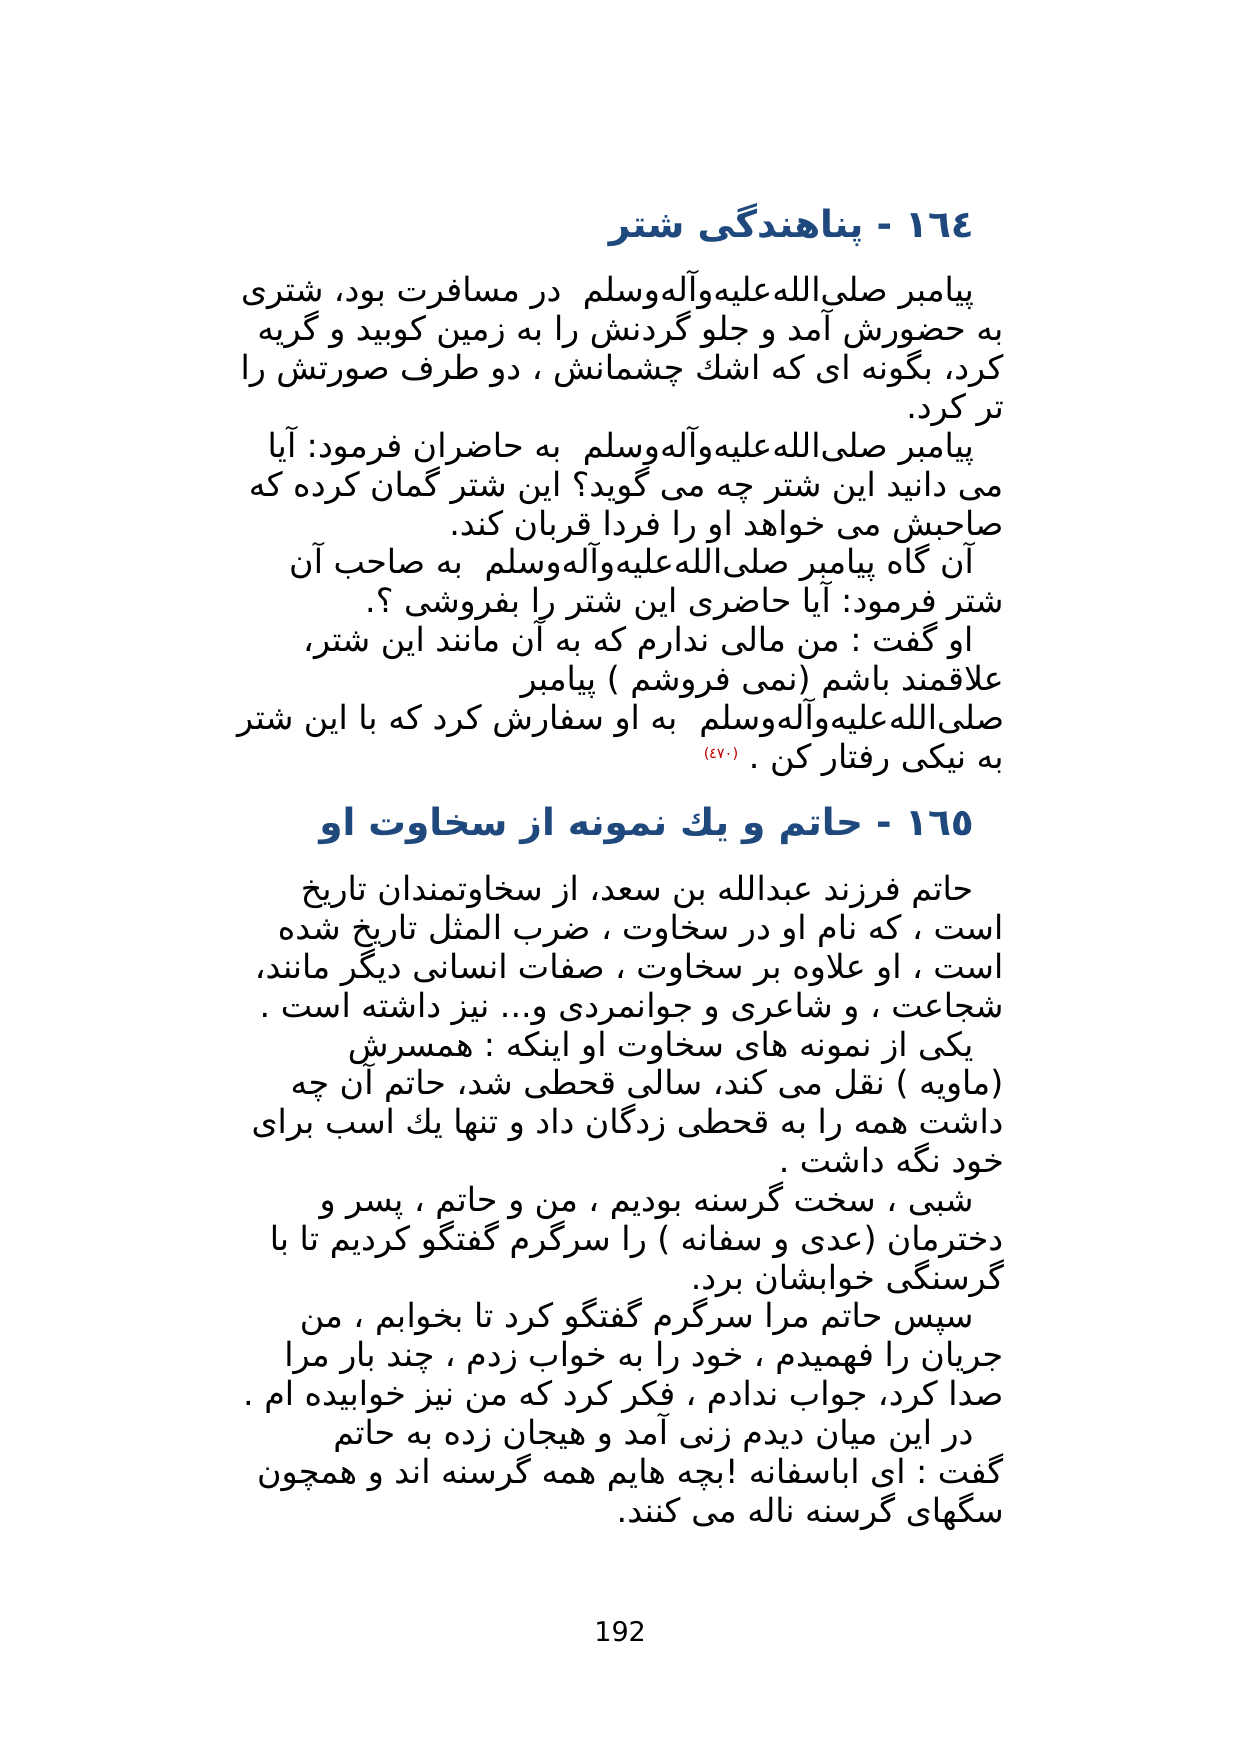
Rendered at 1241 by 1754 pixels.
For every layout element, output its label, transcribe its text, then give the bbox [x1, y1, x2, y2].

text آن گاه پيامبر صلى‌الله‌عليه‌وآله‌وسلم به صاحب آن شتر فرمود: آيا حاضرى اين شتر را بفروشى ؟. [236, 543, 1004, 621]
text حاتم فرزند عبدالله بن سعد، از سخاوتمندان تاريخ است ، كه نام او در سخاوت ، ضرب المثل تاريخ شده است ، او علاوه بر سخاوت ، صفات انسانى ديگر مانند، شجاعت ، و شاعرى و جوانمردى و... نيز داشته است . [236, 869, 1004, 1025]
subtitle ١٦٥ - حاتم و يك نمونه از سخاوت او [236, 801, 1004, 844]
text يكى از نمونه هاى سخاوت او اينكه : همسرش (ماويه ) نقل مى كند، سالى قحطى شد، حاتم آن چه داشت همه را به قحطى زدگان داد و تنها يك اسب براى خود نگه داشت . [236, 1025, 1004, 1180]
text پيامبر صلى‌الله‌عليه‌وآله‌وسلم به حاضران فرمود: آيا مى دانيد اين شتر چه مى گويد؟ اين شتر گمان كرده كه صاحبش مى خواهد او را فردا قربان كند. [236, 426, 1004, 543]
text سپس حاتم مرا سرگرم گفتگو كرد تا بخوابم ، من جريان را فهميدم ، خود را به خواب زدم ، چند بار مرا صدا كرد، جواب ندادم ، فكر كرد كه من نيز خوابيده ام . [236, 1297, 1004, 1413]
text او گفت : من مالى ندارم كه به آن مانند اين شتر، علاقمند باشم (نمى فروشم ) پيامبر صلى‌الله‌عليه‌وآله‌وسلم به او سفارش كرد كه با اين شتر به نيكى رفتار كن . (٤٧٠) [236, 621, 1004, 776]
text پيامبر صلى‌الله‌عليه‌وآله‌وسلم در مسافرت بود، شترى به حضورش آمد و جلو گردنش را به زمين كوبيد و گريه كرد، بگونه اى كه اشك چشمانش ، دو طرف صورتش را تر كرد. [236, 271, 1004, 426]
text شبى ، سخت گرسنه بوديم ، من و حاتم ، پسر و دخترمان (عدى و سفانه ) را سرگرم گفتگو كرديم تا با گرسنگى خوابشان برد. [236, 1180, 1004, 1297]
subtitle ١٦٤ - پناهندگى شتر [236, 202, 1004, 246]
text در اين ميان ديدم زنى آمد و هيجان زده به حاتم گفت : اى اباسفانه !بچه هايم همه گرسنه اند و همچون سگهاى گرسنه ناله مى كنند. [236, 1413, 1004, 1530]
